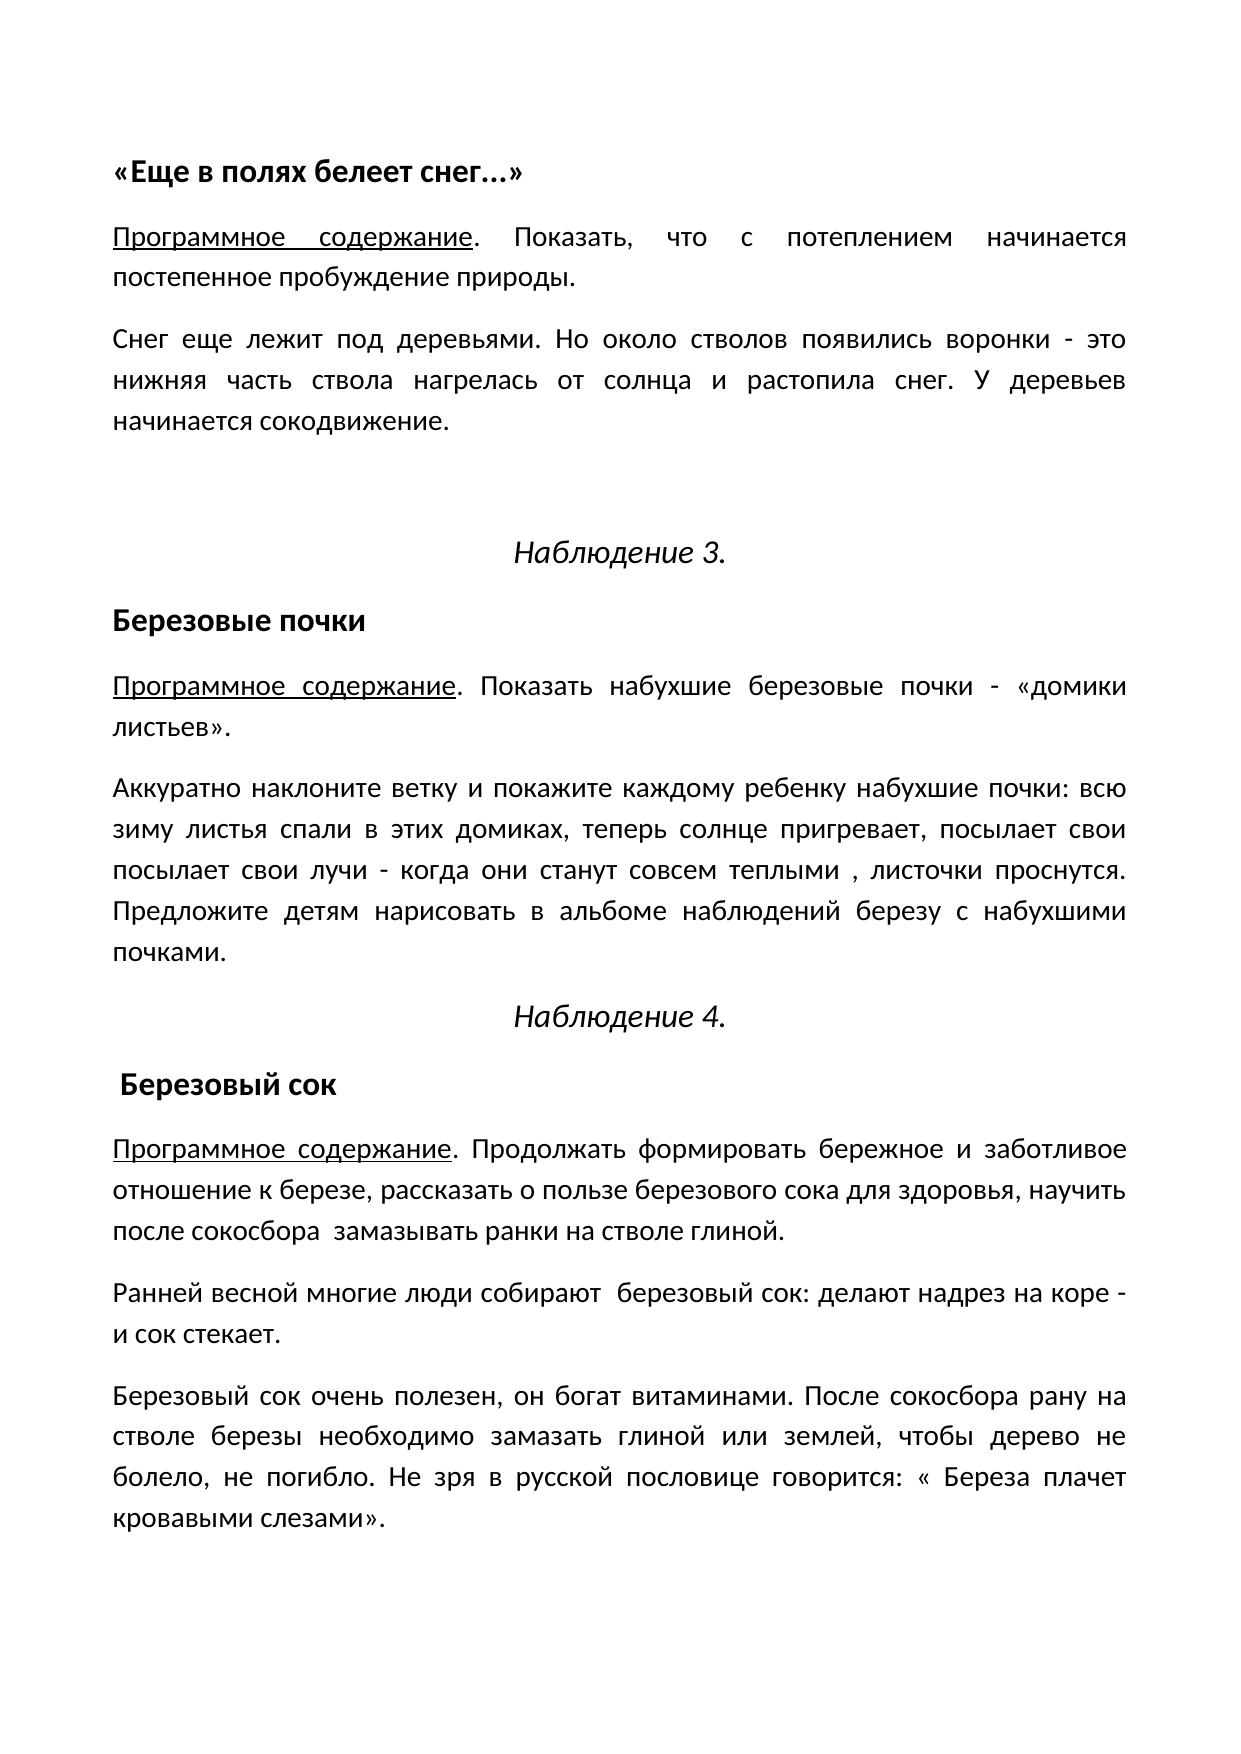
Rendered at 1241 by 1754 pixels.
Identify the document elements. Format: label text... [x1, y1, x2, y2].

text Наблюдение 3. [112, 532, 1128, 572]
text Березовые почки [112, 599, 1128, 640]
text Снег еще лежит под деревьями. Но около стволов появились воронки - это нижняя часть ствола нагрелась от солнца и растопила снег. У деревьев начинается сокодвижение. [112, 320, 1128, 438]
text Аккуратно наклоните ветку и покажите каждому ребенку набухшие почки: всю зиму листья спали в этих домиках, теперь солнце пригревает, посылает свои посылает свои лучи - когда они станут совсем теплыми , листочки проснутся. Предложите детям нарисовать в альбоме наблюдений березу с набухшими почками. [112, 769, 1128, 969]
text Березовый сок [112, 1063, 1128, 1103]
text Ранней весной многие люди собирают березовый сок: делают надрез на коре - и сок стекает. [112, 1274, 1128, 1350]
text Программное содержание. Показать, что с потеплением начинается постепенное пробуждение природы. [112, 218, 1128, 294]
text «Еще в полях белеет снег...» [112, 150, 1128, 191]
text Программное содержание. Показать набухшие березовые почки - «домики листьев». [112, 667, 1128, 743]
text Наблюдение 4. [112, 995, 1128, 1036]
text Березовый сок очень полезен, он богат витаминами. После сокосбора рану на стволе березы необходимо замазать глиной или землей, чтобы дерево не болело, не погибло. Не зря в русской пословице говорится: « Береза плачет кровавыми слезами». [112, 1377, 1128, 1535]
text Программное содержание. Продолжать формировать бережное и заботливое отношение к березе, рассказать о пользе березового сока для здоровья, научить после сокосбора замазывать ранки на стволе глиной. [112, 1130, 1128, 1248]
